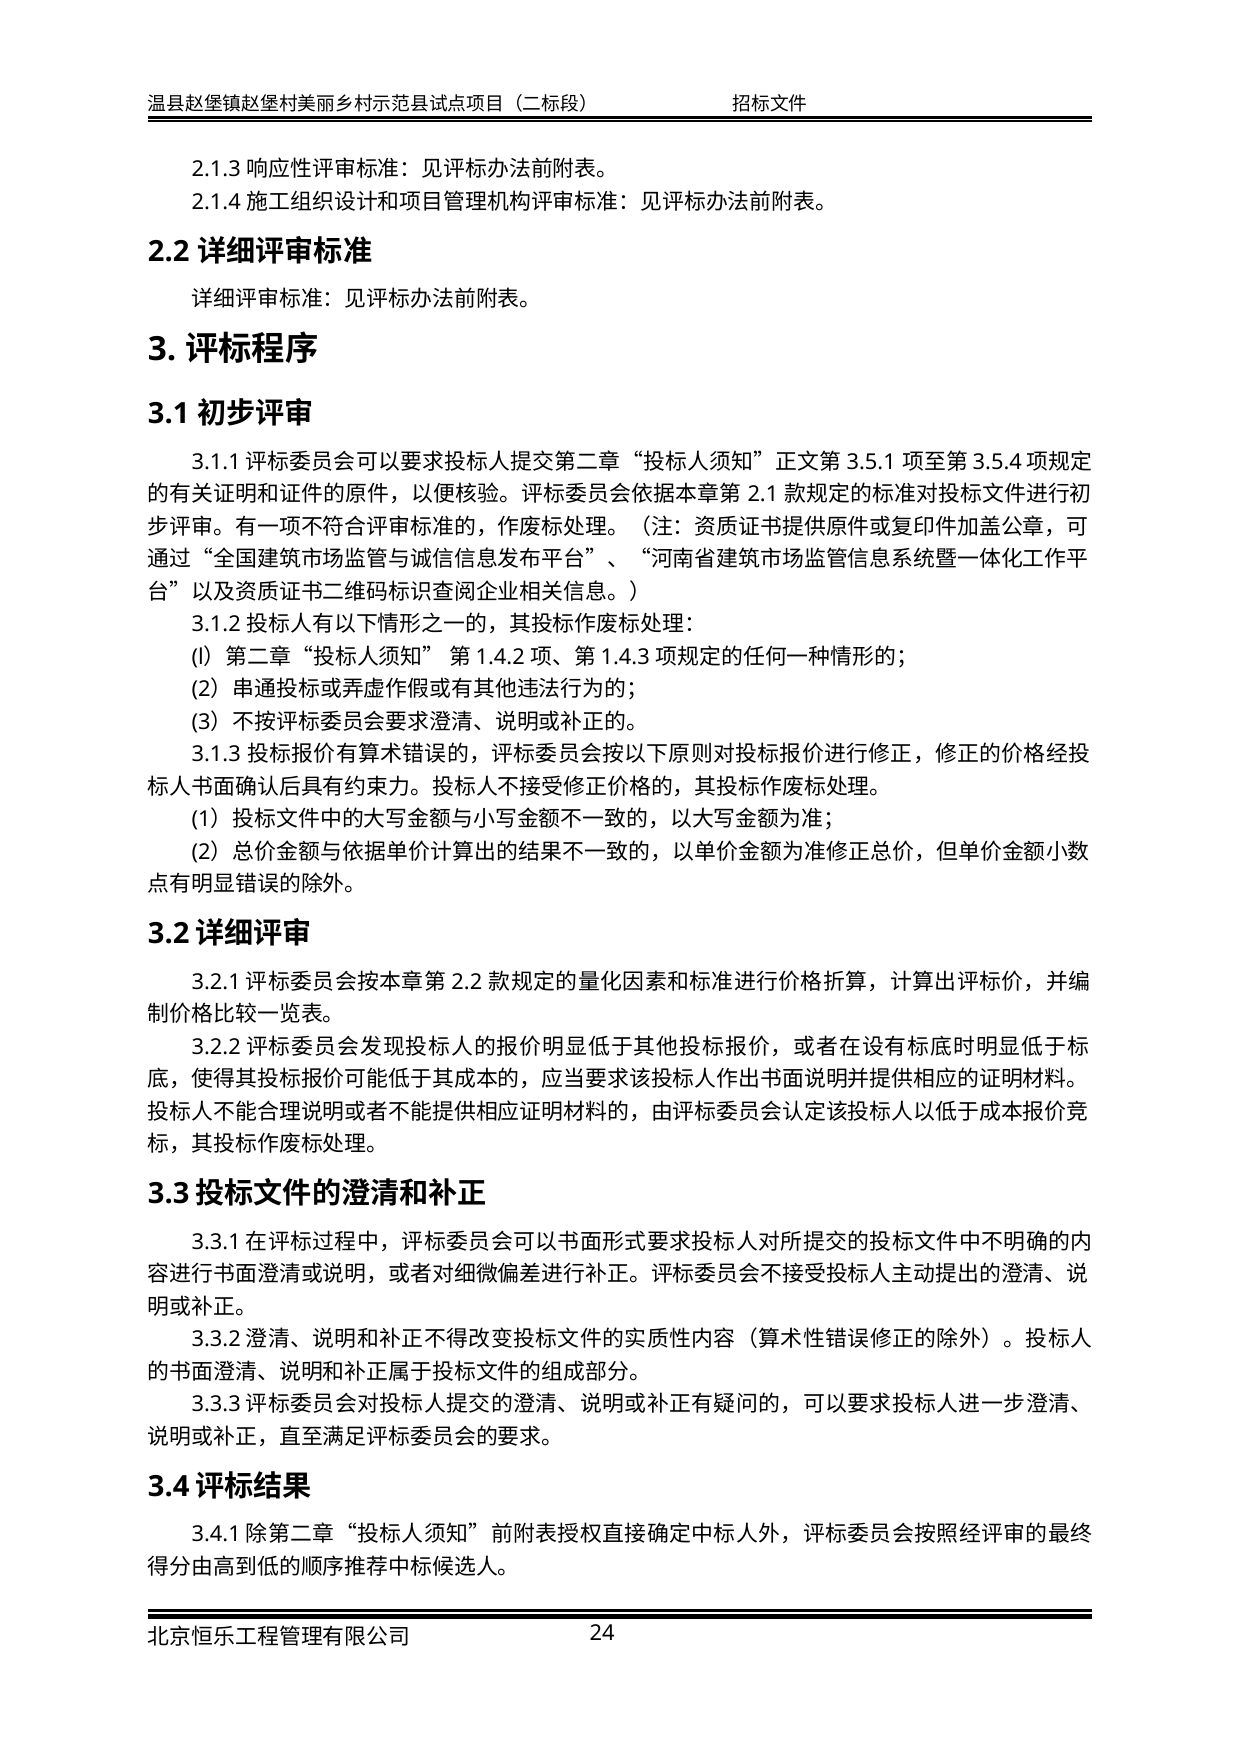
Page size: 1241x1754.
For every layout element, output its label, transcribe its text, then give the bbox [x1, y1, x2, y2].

text 3.2详细评审 [148, 898, 1092, 963]
text (2）总价金额与依据单价计算出的结果不一致的，以单价金额为准修正总价，但单价金额小数点有明显错误的除外。 [148, 833, 1092, 898]
text (1）投标文件中的大写金额与小写金额不一致的，以大写金额为准； [148, 801, 1092, 833]
text (2）串通投标或弄虚作假或有其他违法行为的； [148, 671, 1092, 703]
text 3.2.2评标委员会发现投标人的报价明显低于其他投标报价，或者在设有标底时明显低于标底，使得其投标报价可能低于其成本的，应当要求该投标人作出书面说明并提供相应的证明材料。投标人不能合理说明或者不能提供相应证明材料的，由评标委员会认定该投标人以低于成本报价竞标，其投标作废标处理。 [148, 1028, 1092, 1158]
text (l）第二章“投标人须知” 第1.4.2 项、第1.4.3 项规定的任何一种情形的； [148, 638, 1092, 671]
text 3.1.2 投标人有以下情形之一的，其投标作废标处理： [148, 606, 1092, 638]
text (3）不按评标委员会要求澄清、说明或补正的。 [148, 703, 1092, 736]
text 2.1.4 施工组织设计和项目管理机构评审标准：见评标办法前附表。 [148, 183, 1092, 216]
text 3.3.1在评标过程中，评标委员会可以书面形式要求投标人对所提交的投标文件中不明确的内容进行书面澄清或说明，或者对细微偏差进行补正。评标委员会不接受投标人主动提出的澄清、说明或补正。 [148, 1223, 1092, 1321]
text 3.3.2澄清、说明和补正不得改变投标文件的实质性内容（算术性错误修正的除外）。投标人的书面澄清、说明和补正属于投标文件的组成部分。 [148, 1321, 1092, 1386]
text 3.3投标文件的澄清和补正 [148, 1158, 1092, 1223]
text 2.2 详细评审标准 [148, 216, 1092, 281]
text 详细评审标准：见评标办法前附表。 [148, 281, 1092, 313]
text 2.1.3 响应性评审标准：见评标办法前附表。 [148, 151, 1092, 183]
subtitle 3. 评标程序 [148, 313, 1092, 378]
text 3.1 初步评审 [148, 378, 1092, 443]
text 3.2.1评标委员会按本章第2.2 款规定的量化因素和标准进行价格折算，计算出评标价，并编制价格比较一览表。 [148, 963, 1092, 1028]
text 3.4.1除第二章“投标人须知”前附表授权直接确定中标人外，评标委员会按照经评审的最终得分由高到低的顺序推荐中标候选人。 [148, 1516, 1092, 1581]
text 3.3.3评标委员会对投标人提交的澄清、说明或补正有疑问的，可以要求投标人进一步澄清、说明或补正，直至满足评标委员会的要求。 [148, 1386, 1092, 1451]
text 3.4评标结果 [148, 1451, 1092, 1516]
text 3.1.3 投标报价有算术错误的，评标委员会按以下原则对投标报价进行修正，修正的价格经投标人书面确认后具有约束力。投标人不接受修正价格的，其投标作废标处理。 [148, 736, 1092, 801]
text 3.1.1评标委员会可以要求投标人提交第二章“投标人须知”正文第3.5.1 项至第3.5.4项规定的有关证明和证件的原件，以便核验。评标委员会依据本章第2.1 款规定的标准对投标文件进行初步评审。有一项不符合评审标准的，作废标处理。（注：资质证书提供原件或复印件加盖公章，可通过“全国建筑市场监管与诚信信息发布平台”、“河南省建筑市场监管信息系统暨一体化工作平台”以及资质证书二维码标识查阅企业相关信息。） [148, 443, 1092, 606]
